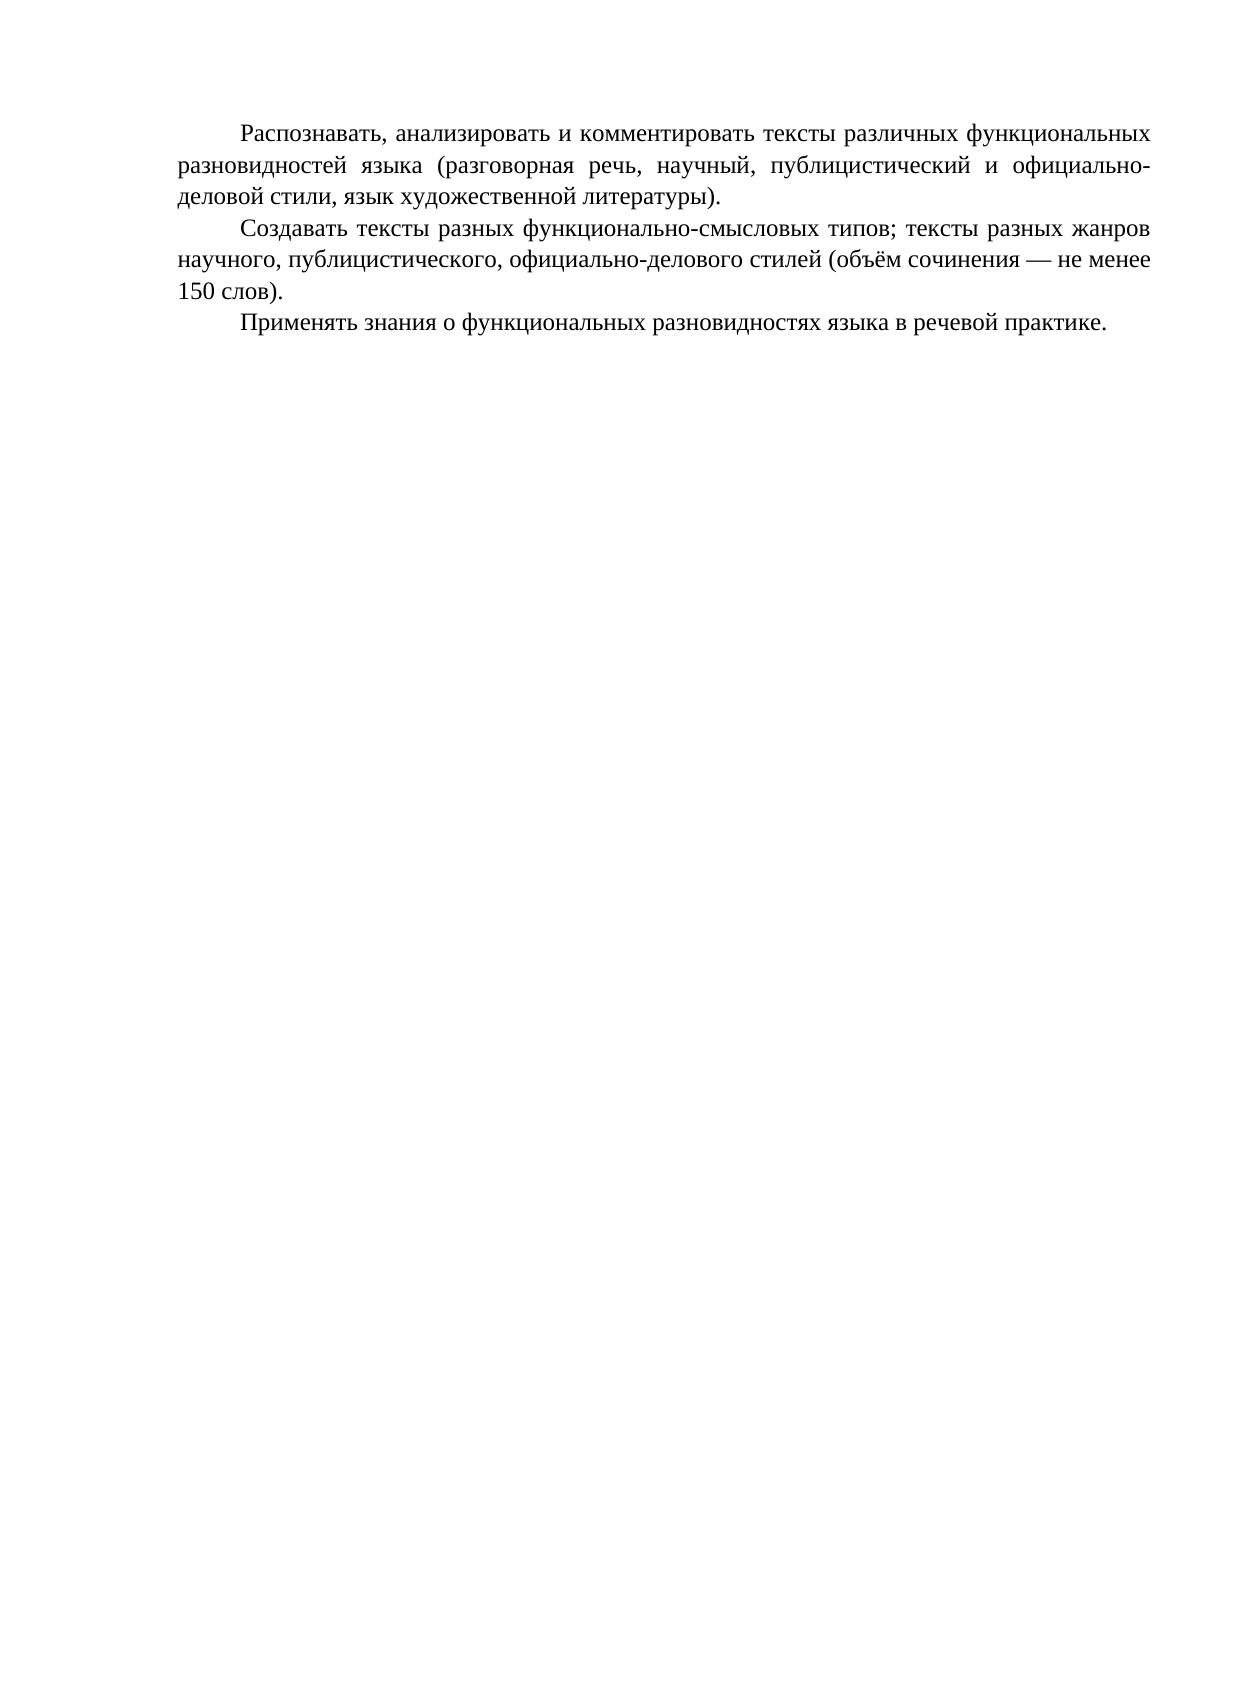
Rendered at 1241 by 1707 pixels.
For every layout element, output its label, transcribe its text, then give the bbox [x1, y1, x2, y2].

text Создавать тексты разных функционально-смысловых типов; тексты разных жанров научного, публицистического, официально-делового стилей (объём сочинения — не менее 150 слов). [177, 213, 1152, 305]
text Применять знания о функциональных разновидностях языка в речевой практике. [177, 307, 1152, 336]
text Распознавать, анализировать и комментировать тексты различных функциональных разновидностей языка (разговорная речь, научный, публицистический и официально-деловой стили, язык художественной литературы). [177, 118, 1152, 210]
